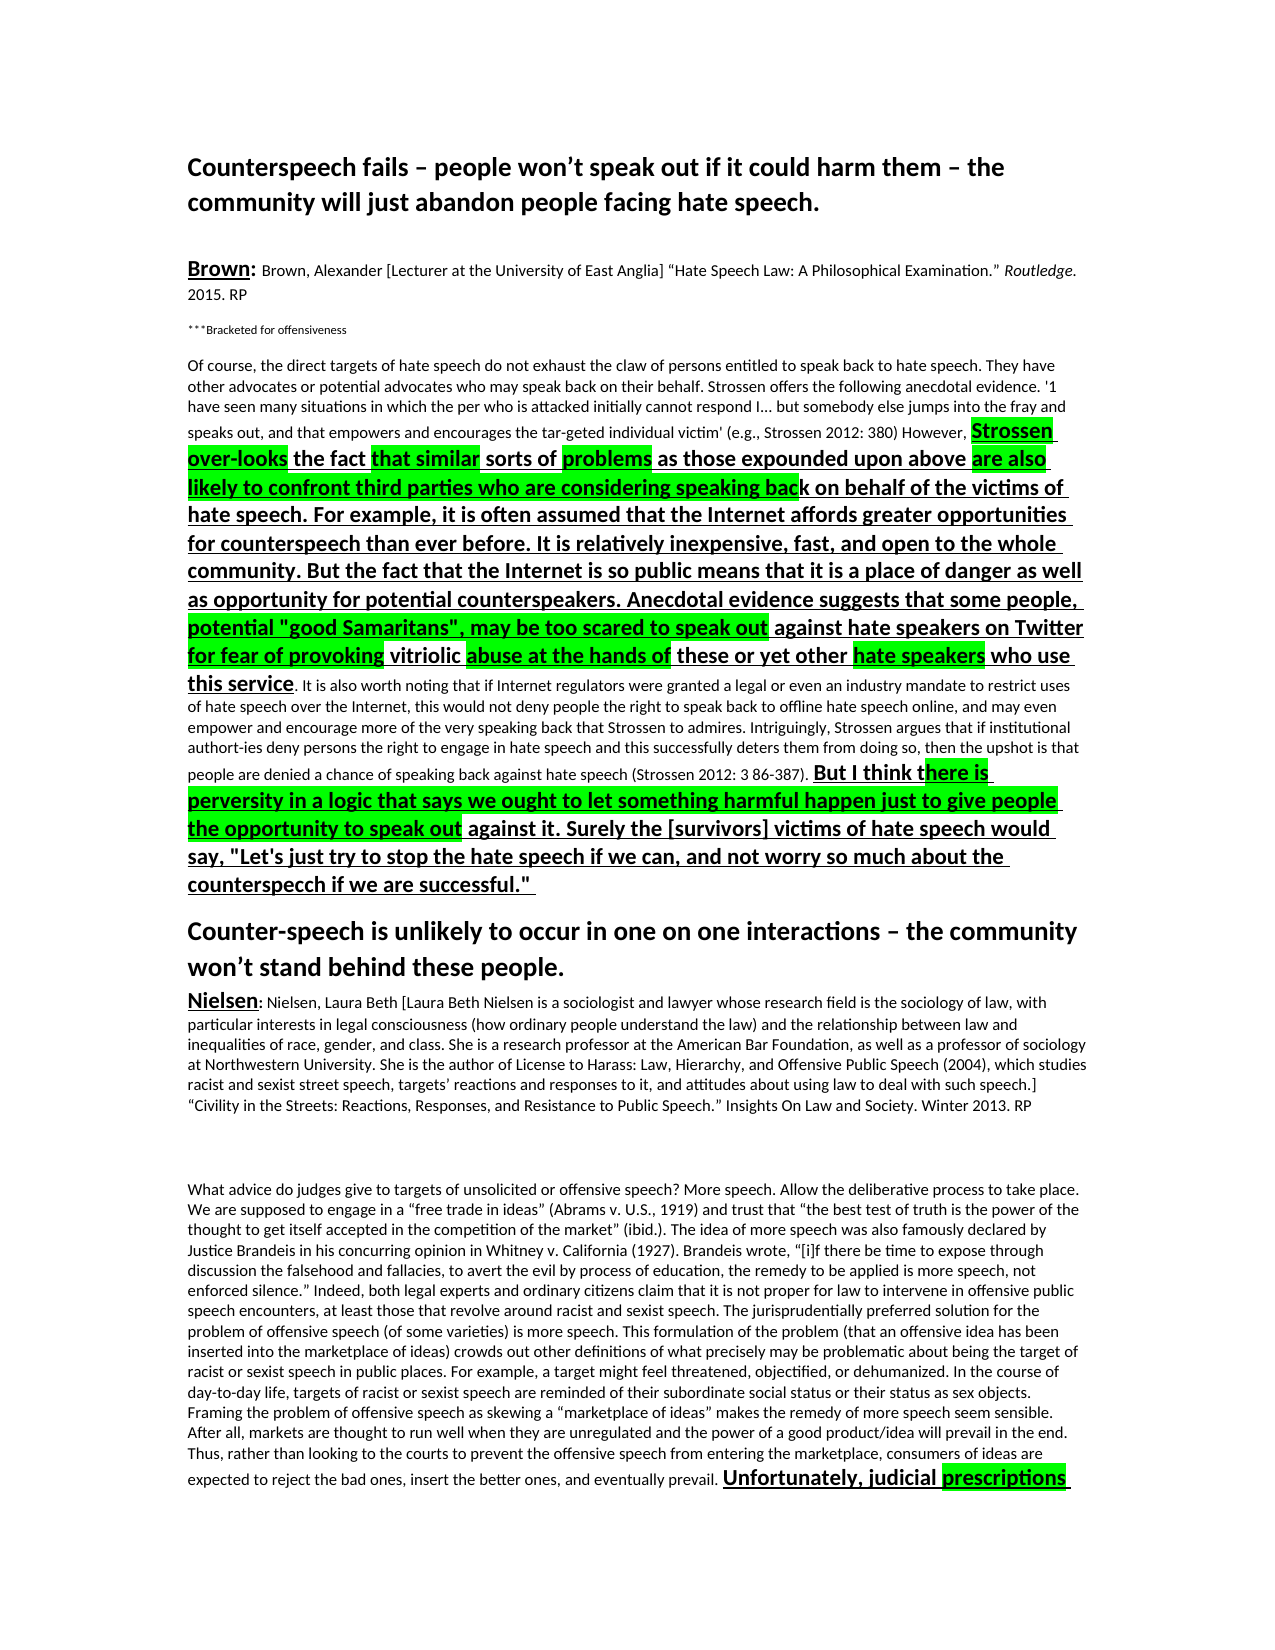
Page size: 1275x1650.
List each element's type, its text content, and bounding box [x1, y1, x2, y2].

text Nielsen: Nielsen, Laura Beth [Laura Beth Nielsen is a sociologist and lawyer whose research field is the sociology of law, with particular interests in legal consciousness (how ordinary people understand the law) and the relationship between law and inequalities of race, gender, and class. She is a research professor at the American Bar Foundation, as well as a professor of sociology at Northwestern University. She is the author of License to Harass: Law, Hierarchy, and Offensive Public Speech (2004), which studies racist and sexist street speech, targets’ reactions and responses to it, and attitudes about using law to deal with such speech.] “Civility in the Streets: Reactions, Responses, and Resistance to Public Speech.” Insights On Law and Society. Winter 2013. RP [187, 986, 1087, 1115]
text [187, 1179, 1087, 1491]
text Brown: Brown, Alexander [Lecturer at the University of East Anglia] “Hate Speech Law: A Philosophical Examination.” Routledge. 2015. RP [187, 254, 1087, 304]
subtitle Counter-speech is unlikely to occur in one on one interactions – the community won’t stand behind these people. [187, 914, 1087, 983]
text ***Bracketed for offensiveness [187, 322, 1087, 338]
text Of course, the direct targets of hate speech do not exhaust the claw of persons entitled to speak back to hate speech. They have other advocates or potential advocates who may speak back on their behalf. Strossen offers the following anecdotal evidence. '1 have seen many situations in which the per who is attacked initially cannot respond I... but somebody else jumps into the fray and speaks out, and that empowers and encourages the tar-geted individual victim' (e.g., Strossen 2012: 380) However, Strossen over-looks the fact that similar sorts of problems as those expounded upon above are also likely to confront third parties who are considering speaking back on behalf of the victims of hate speech. For example, it is often assumed that the Internet affords greater opportunities for counterspeech than ever before. It is relatively inexpensive, fast, and open to the whole community. But the fact that the Internet is so public means that it is a place of danger as well as opportunity for potential counterspeakers. Anecdotal evidence suggests that some people, potential "good Samaritans", may be too scared to speak out against hate speakers on Twitter for fear of provoking vitriolic abuse at the hands of these or yet other hate speakers who use this service. It is also worth noting that if Internet regulators were granted a legal or even an industry mandate to restrict uses of hate speech over the Internet, this would not deny people the right to speak back to offline hate speech online, and may even empower and encourage more of the very speaking back that Strossen to admires. Intriguingly, Strossen argues that if institutional authort-ies deny persons the right to engage in hate speech and this successfully deters them from doing so, then the upshot is that people are denied a chance of speaking back against hate speech (Strossen 2012: 3 86-387). But I think there is perversity in a logic that says we ought to let something harmful happen just to give people the opportunity to speak out against it. Surely the [survivors] victims of hate speech would say, "Let's just try to stop the hate speech if we can, and not worry so much about the counterspecch if we are successful." [187, 356, 1087, 898]
subtitle Counterspeech fails – people won’t speak out if it could harm them – the community will just abandon people facing hate speech. [187, 150, 1087, 219]
